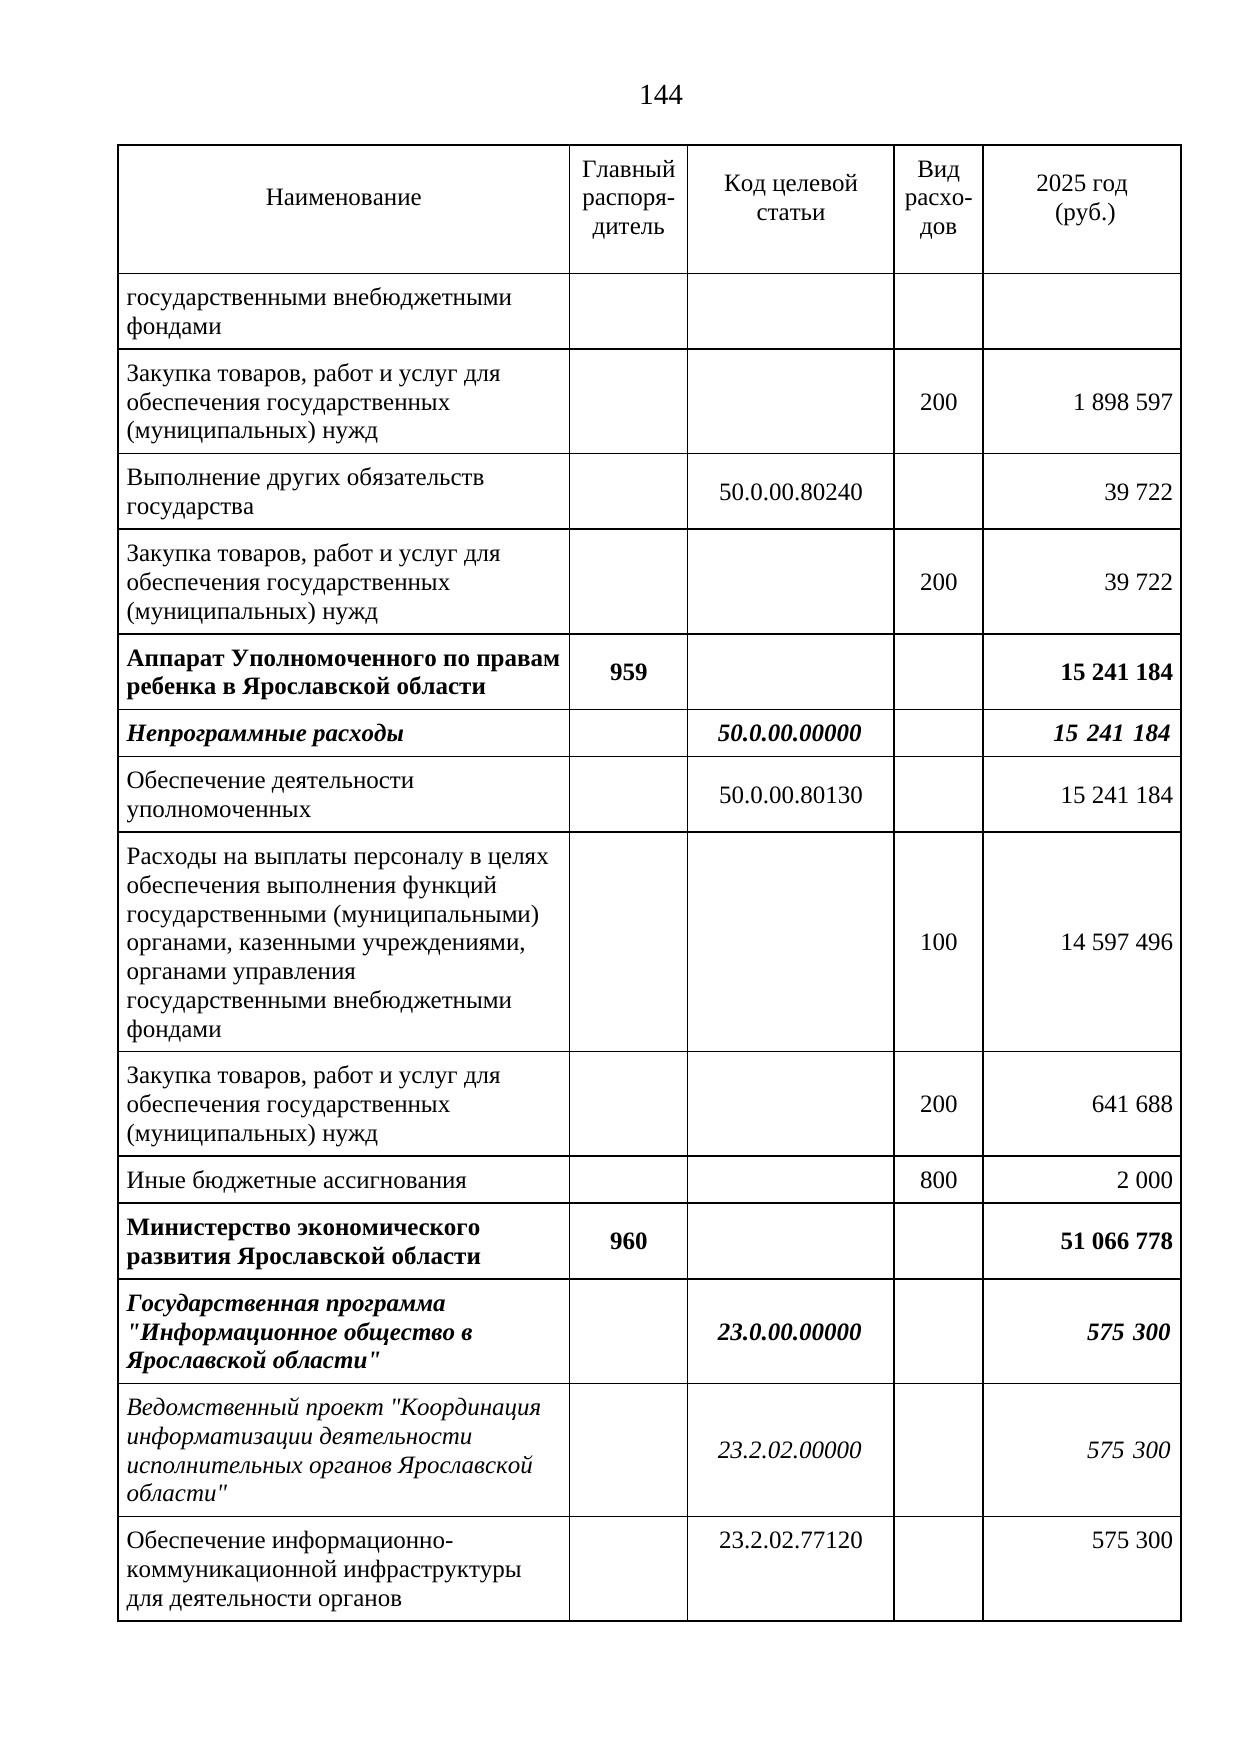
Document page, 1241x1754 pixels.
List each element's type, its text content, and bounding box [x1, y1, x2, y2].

table_header Вид расхо- дов [895, 146, 982, 272]
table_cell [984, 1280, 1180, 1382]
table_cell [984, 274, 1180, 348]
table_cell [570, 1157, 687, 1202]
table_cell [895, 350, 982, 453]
table_header Наименование [119, 146, 569, 272]
table_header Код целевой статьи [688, 146, 893, 272]
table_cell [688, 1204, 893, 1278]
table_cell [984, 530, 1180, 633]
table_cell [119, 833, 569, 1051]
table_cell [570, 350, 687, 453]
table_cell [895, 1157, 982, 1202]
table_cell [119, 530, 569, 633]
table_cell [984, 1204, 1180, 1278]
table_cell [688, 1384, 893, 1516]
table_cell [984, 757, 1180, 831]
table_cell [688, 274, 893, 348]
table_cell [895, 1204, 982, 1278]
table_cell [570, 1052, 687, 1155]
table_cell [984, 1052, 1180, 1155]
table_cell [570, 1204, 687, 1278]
table_header Главный распоря-дитель [570, 146, 687, 272]
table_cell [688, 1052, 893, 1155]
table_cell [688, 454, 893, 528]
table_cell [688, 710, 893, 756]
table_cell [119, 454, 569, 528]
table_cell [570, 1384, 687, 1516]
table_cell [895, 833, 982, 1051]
table_header 2025 год (руб.) [984, 146, 1180, 272]
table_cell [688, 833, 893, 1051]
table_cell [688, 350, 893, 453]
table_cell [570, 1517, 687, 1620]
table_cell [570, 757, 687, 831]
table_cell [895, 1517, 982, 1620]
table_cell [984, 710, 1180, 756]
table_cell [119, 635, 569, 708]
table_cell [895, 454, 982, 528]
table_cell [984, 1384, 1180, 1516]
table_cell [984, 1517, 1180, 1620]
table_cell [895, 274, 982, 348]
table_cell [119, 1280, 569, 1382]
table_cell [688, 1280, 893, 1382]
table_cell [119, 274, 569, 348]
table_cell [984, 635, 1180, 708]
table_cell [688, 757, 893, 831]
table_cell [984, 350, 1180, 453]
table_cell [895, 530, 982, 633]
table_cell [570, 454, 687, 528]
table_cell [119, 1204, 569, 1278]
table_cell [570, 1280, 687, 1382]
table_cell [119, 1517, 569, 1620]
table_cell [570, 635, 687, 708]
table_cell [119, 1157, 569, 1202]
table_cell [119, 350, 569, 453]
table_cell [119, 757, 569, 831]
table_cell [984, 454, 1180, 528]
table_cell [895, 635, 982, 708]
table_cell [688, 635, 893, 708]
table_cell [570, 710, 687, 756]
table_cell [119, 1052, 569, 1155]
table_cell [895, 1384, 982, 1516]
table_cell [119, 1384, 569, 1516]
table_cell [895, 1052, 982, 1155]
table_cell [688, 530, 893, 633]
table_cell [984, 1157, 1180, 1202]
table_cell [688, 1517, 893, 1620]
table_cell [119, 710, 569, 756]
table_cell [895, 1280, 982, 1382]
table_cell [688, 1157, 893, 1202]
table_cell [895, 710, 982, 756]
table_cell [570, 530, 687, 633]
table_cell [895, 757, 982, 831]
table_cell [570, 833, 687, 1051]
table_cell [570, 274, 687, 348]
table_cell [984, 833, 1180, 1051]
